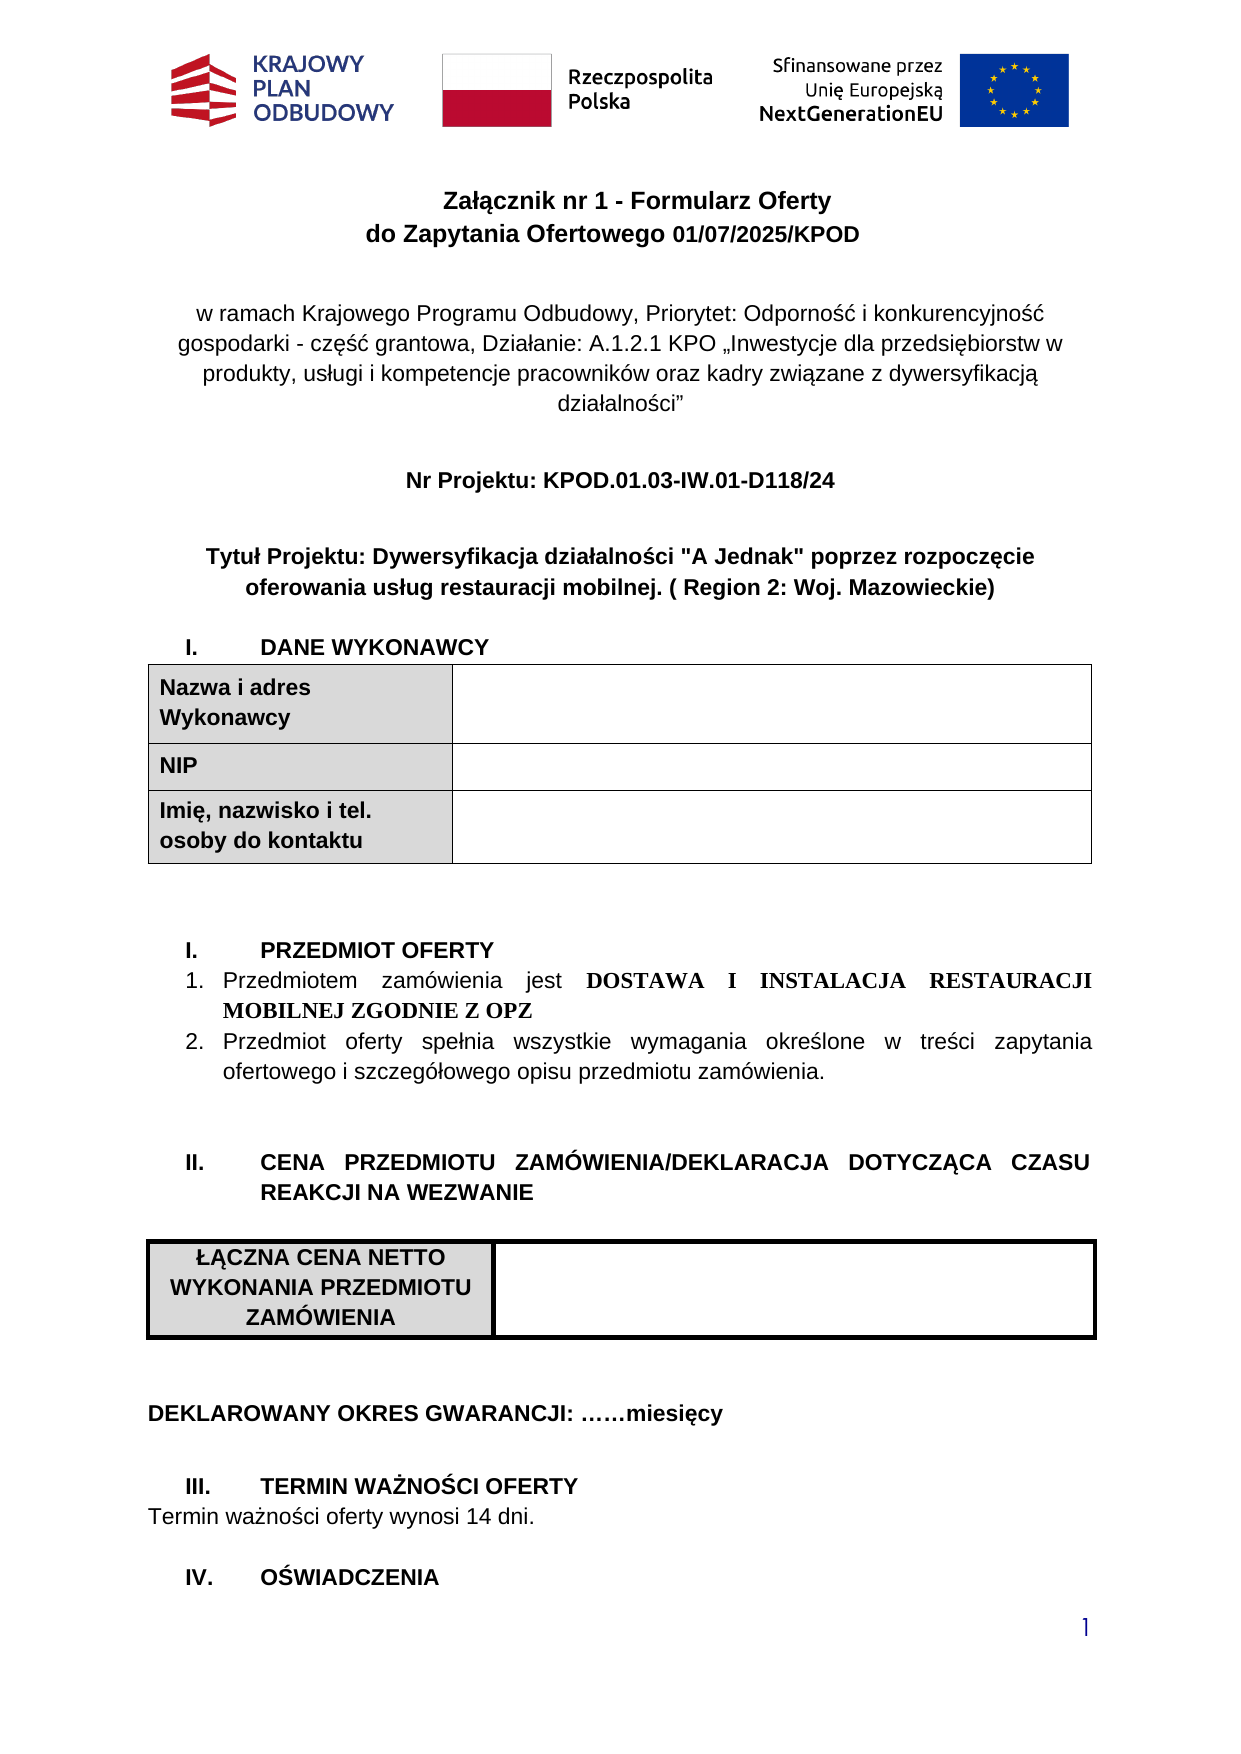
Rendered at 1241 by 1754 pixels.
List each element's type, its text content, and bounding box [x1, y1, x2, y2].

text do Zapytania Ofertowego 01/07/2025/KPOD [148, 219, 1077, 248]
table_header [496, 1244, 1093, 1335]
table_header Nazwa i adres Wykonawcy [149, 665, 452, 743]
text Załącznik nr 1 - Formularz Oferty [148, 186, 1093, 215]
table_cell NIP [149, 744, 452, 790]
list CENA PRZEDMIOTU ZAMÓWIENIA/DEKLARACJA DOTYCZĄCA CZASU REAKCJI NA WEZWANIE [185, 1149, 1091, 1205]
text DEKLAROWANY OKRES GWARANCJI: ……miesięcy [148, 1400, 1093, 1467]
table_header ŁĄCZNA CENA NETTO WYKONANIA PRZEDMIOTU ZAMÓWIENIA [150, 1244, 491, 1335]
text w ramach Krajowego Programu Odbudowy, Priorytet: Odporność i konkurencyjność gospodarki - część grantowa, Działanie: A.1.2.1 KPO „Inwestycje dla przedsiębiorstw w produkty, usługi i kompetencje pracowników oraz kadry związane z dywersyfikacją działalności” [162, 299, 1078, 417]
list Przedmiotem zamówienia jest DOSTAWA I INSTALACJA RESTAURACJI MOBILNEJ ZGODNIE Z OPZ [185, 967, 1093, 1024]
list PRZEDMIOT OFERTY [185, 937, 1093, 963]
table_header [453, 665, 1091, 743]
text Tytuł Projektu: Dywersyfikacja działalności "A Jednak" poprzez rozpoczęcie oferowania usług restauracji mobilnej. ( Region 2: Woj. Mazowieckie) [162, 543, 1078, 600]
list TERMIN WAŻNOŚCI OFERTY [185, 1473, 1093, 1499]
list OŚWIADCZENIA [185, 1563, 1093, 1590]
text Termin ważności oferty wynosi 14 dni. [148, 1503, 1093, 1529]
table_cell [453, 744, 1091, 790]
picture [147, 29, 1093, 151]
table_cell Imię, nazwisko i tel. osoby do kontaktu [149, 791, 452, 863]
text Nr Projektu: KPOD.01.03-IW.01-D118/24 [162, 467, 1078, 493]
list Przedmiot oferty spełnia wszystkie wymagania określone w treści zapytania ofertowego i szczegółowego opisu przedmiotu zamówienia. [185, 1028, 1093, 1084]
table_cell [453, 791, 1091, 863]
list DANE WYKONAWCY [185, 634, 1093, 660]
